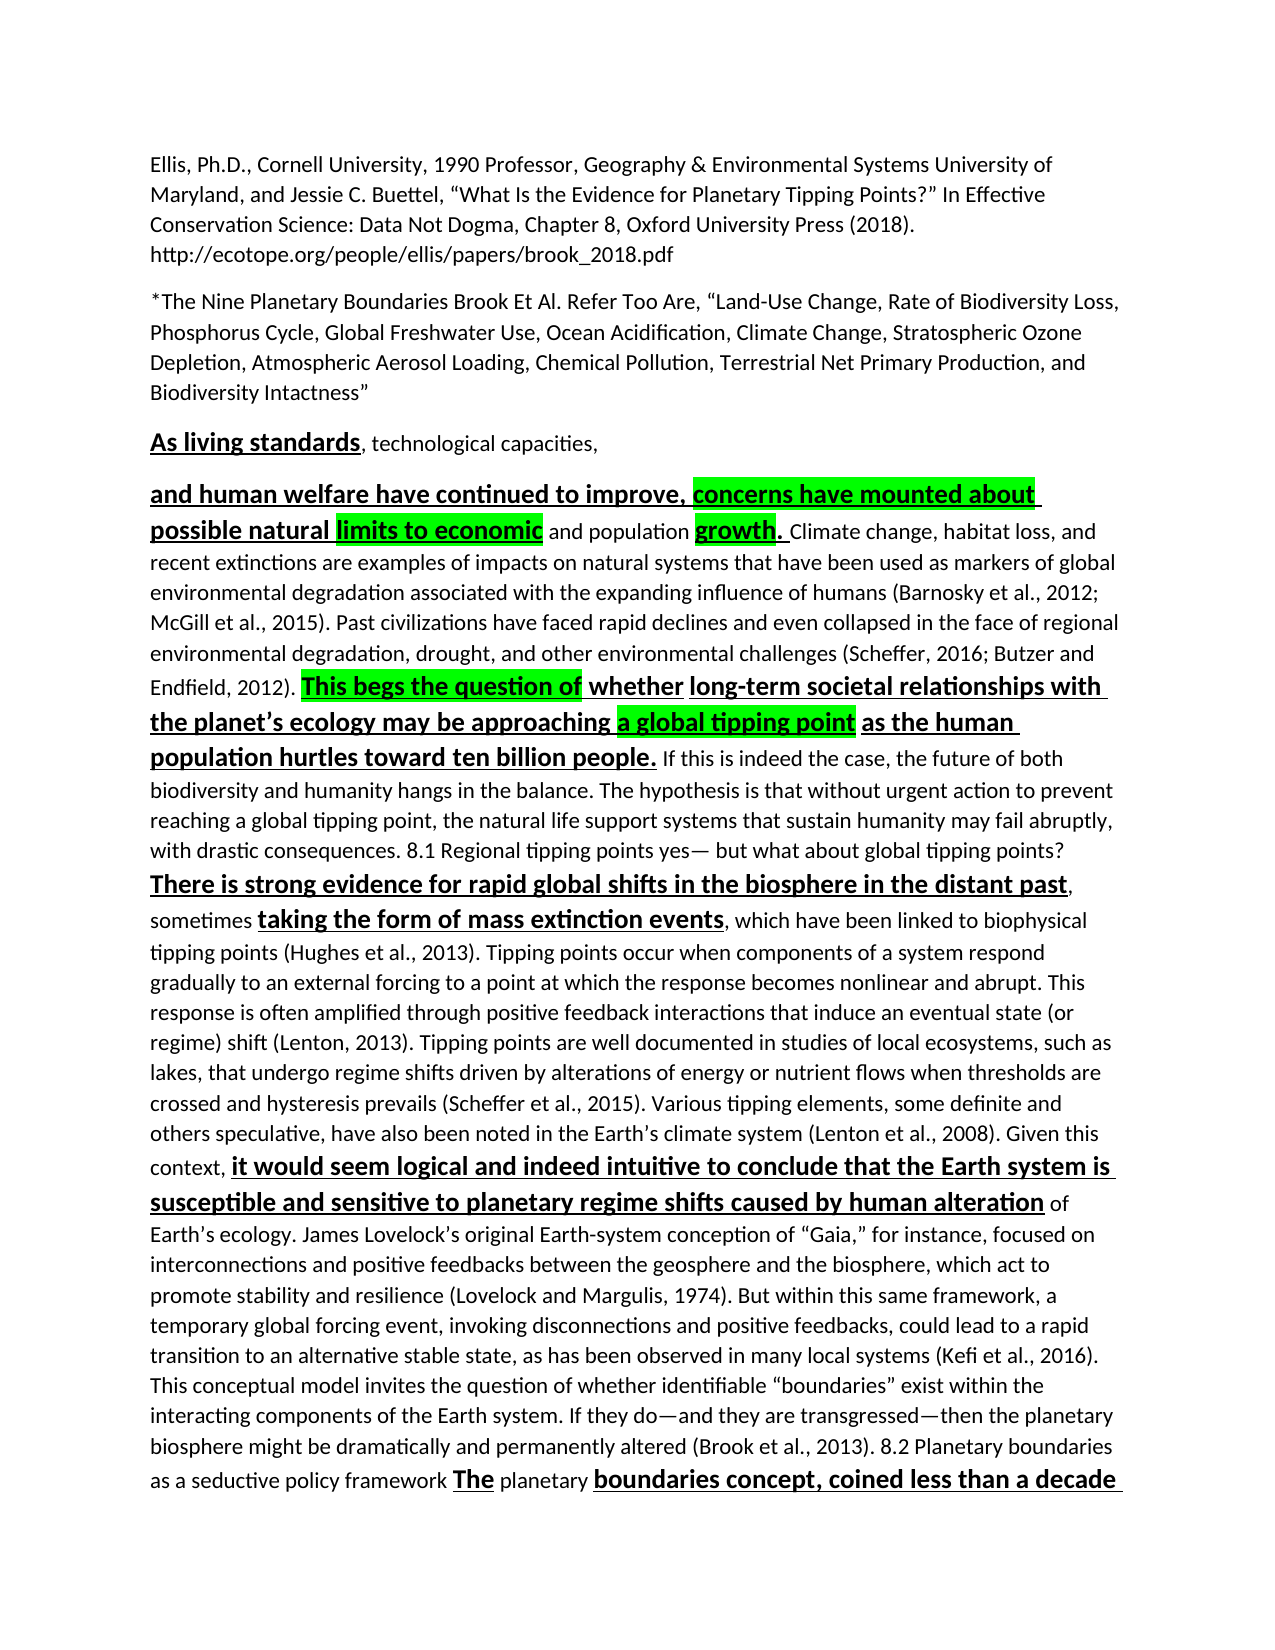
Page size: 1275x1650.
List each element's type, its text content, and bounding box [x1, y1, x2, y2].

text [150, 477, 1125, 1496]
text *The Nine Planetary Boundaries Brook Et Al. Refer Too Are, “Land-Use Change, Rate of Biodiversity Loss, Phosphorus Cycle, Global Freshwater Use, Ocean Acidification, Climate Change, Stratospheric Ozone Depletion, Atmospheric Aerosol Loading, Chemical Pollution, Terrestrial Net Primary Production, and Biodiversity Intactness” [150, 287, 1125, 406]
text As living standards, technological capacities, [150, 425, 1125, 458]
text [150, 150, 1125, 269]
